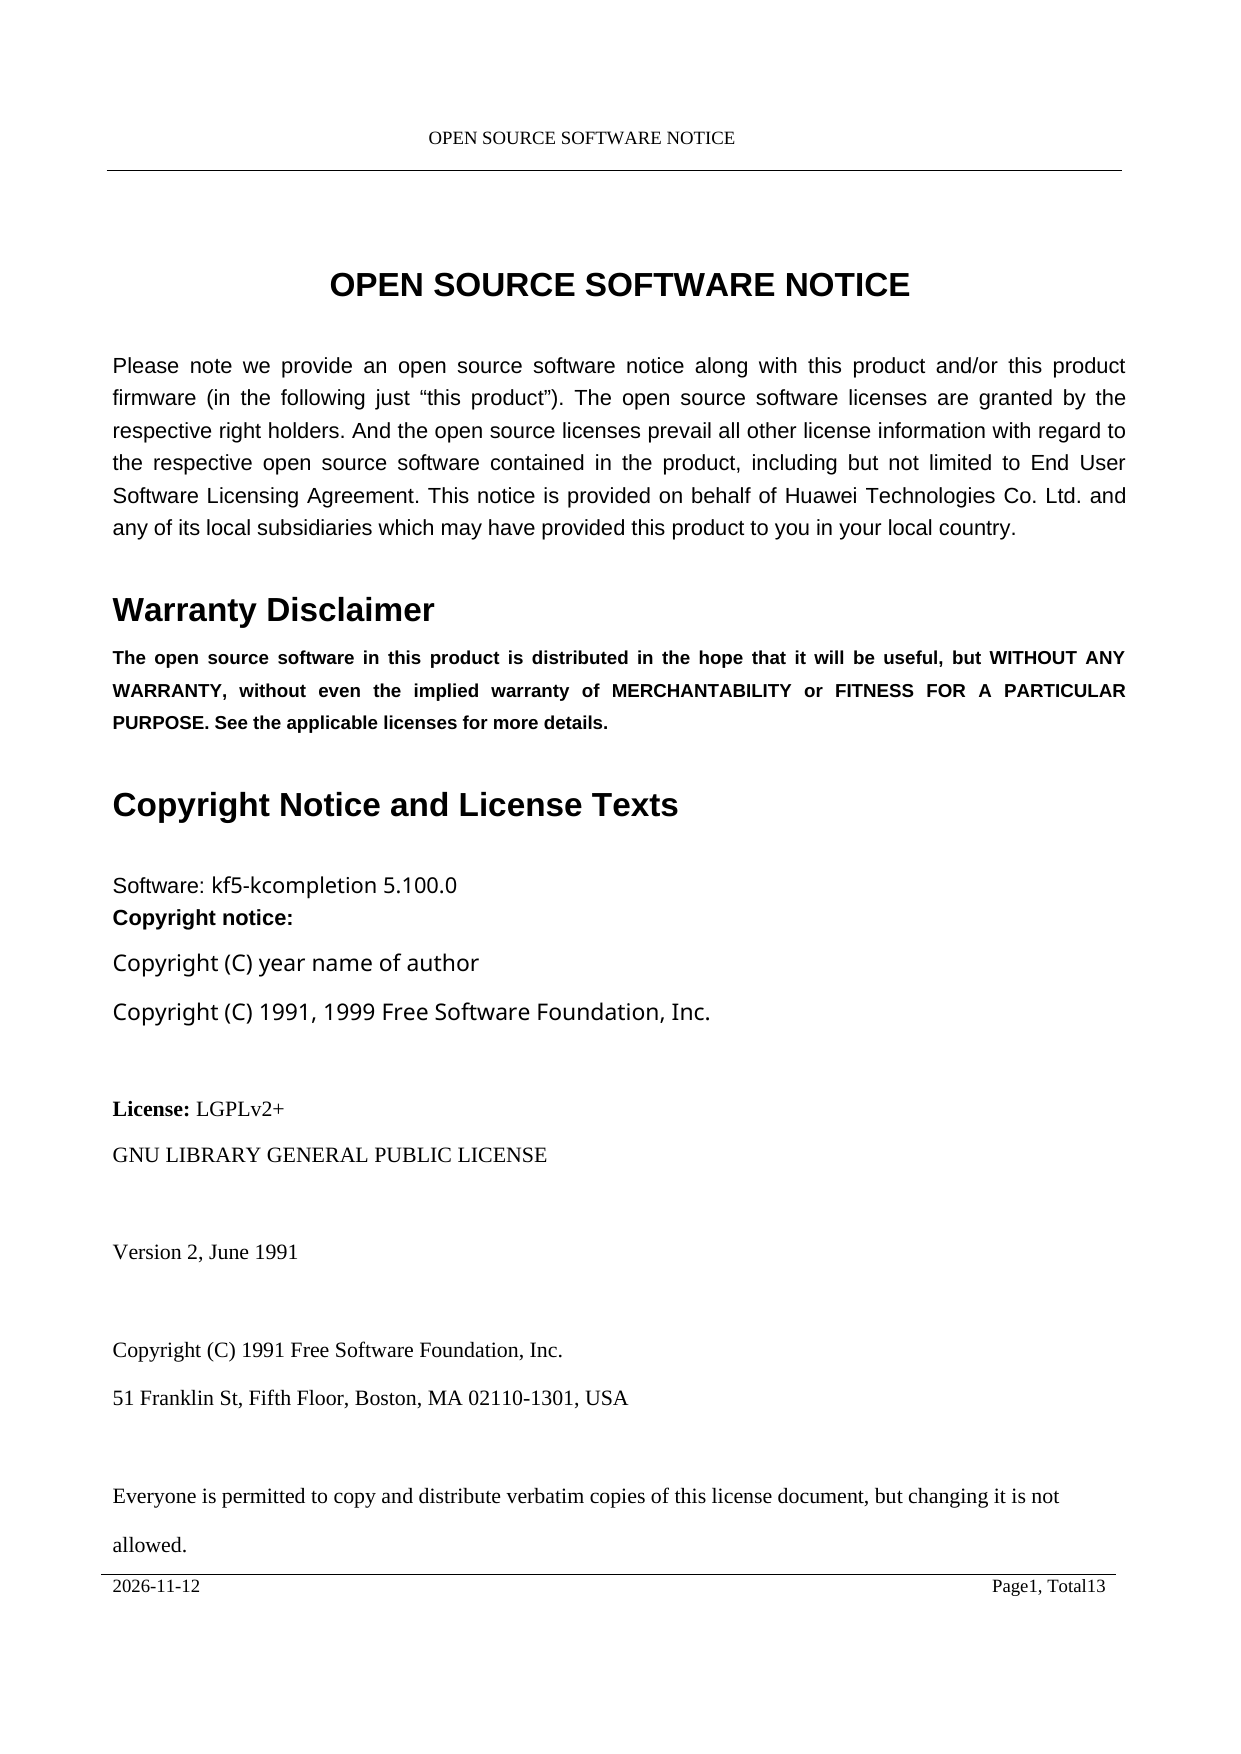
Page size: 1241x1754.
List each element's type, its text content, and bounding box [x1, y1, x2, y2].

text Copyright notice: [112, 901, 1128, 934]
text OPEN SOURCE SOFTWARE NOTICE [112, 251, 1128, 316]
text License: LGPLv2+ [112, 1093, 1128, 1125]
text Copyright (C) year name of author Copyright (C) 1991, 1999 Free Software Foundation, Inc. [112, 947, 1128, 1077]
text Please note we provide an open source software notice along with this product and/or this product firmware (in the following just “this product”). The open source software licenses are granted by the respective right holders. And the open source licenses prevail all other license information with regard to the respective open source software contained in the product, including but not limited to End User Software Licensing Agreement. This notice is provided on behalf of Huawei Technologies Co. Ltd. and any of its local subsidiaries which may have provided this product to you in your local country. [112, 349, 1128, 544]
text Copyright Notice and License Texts [112, 771, 1128, 836]
text Software: kf5-kcompletion 5.100.0 [112, 869, 1128, 901]
text The open source software in this product is distributed in the hope that it will be useful, but WITHOUT ANY WARRANTY, without even the implied warranty of MERCHANTABILITY or FITNESS FOR A PARTICULAR PURPOSE. See the applicable licenses for more details. [112, 641, 1128, 739]
text Warranty Disclaimer [112, 576, 1128, 641]
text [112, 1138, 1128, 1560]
